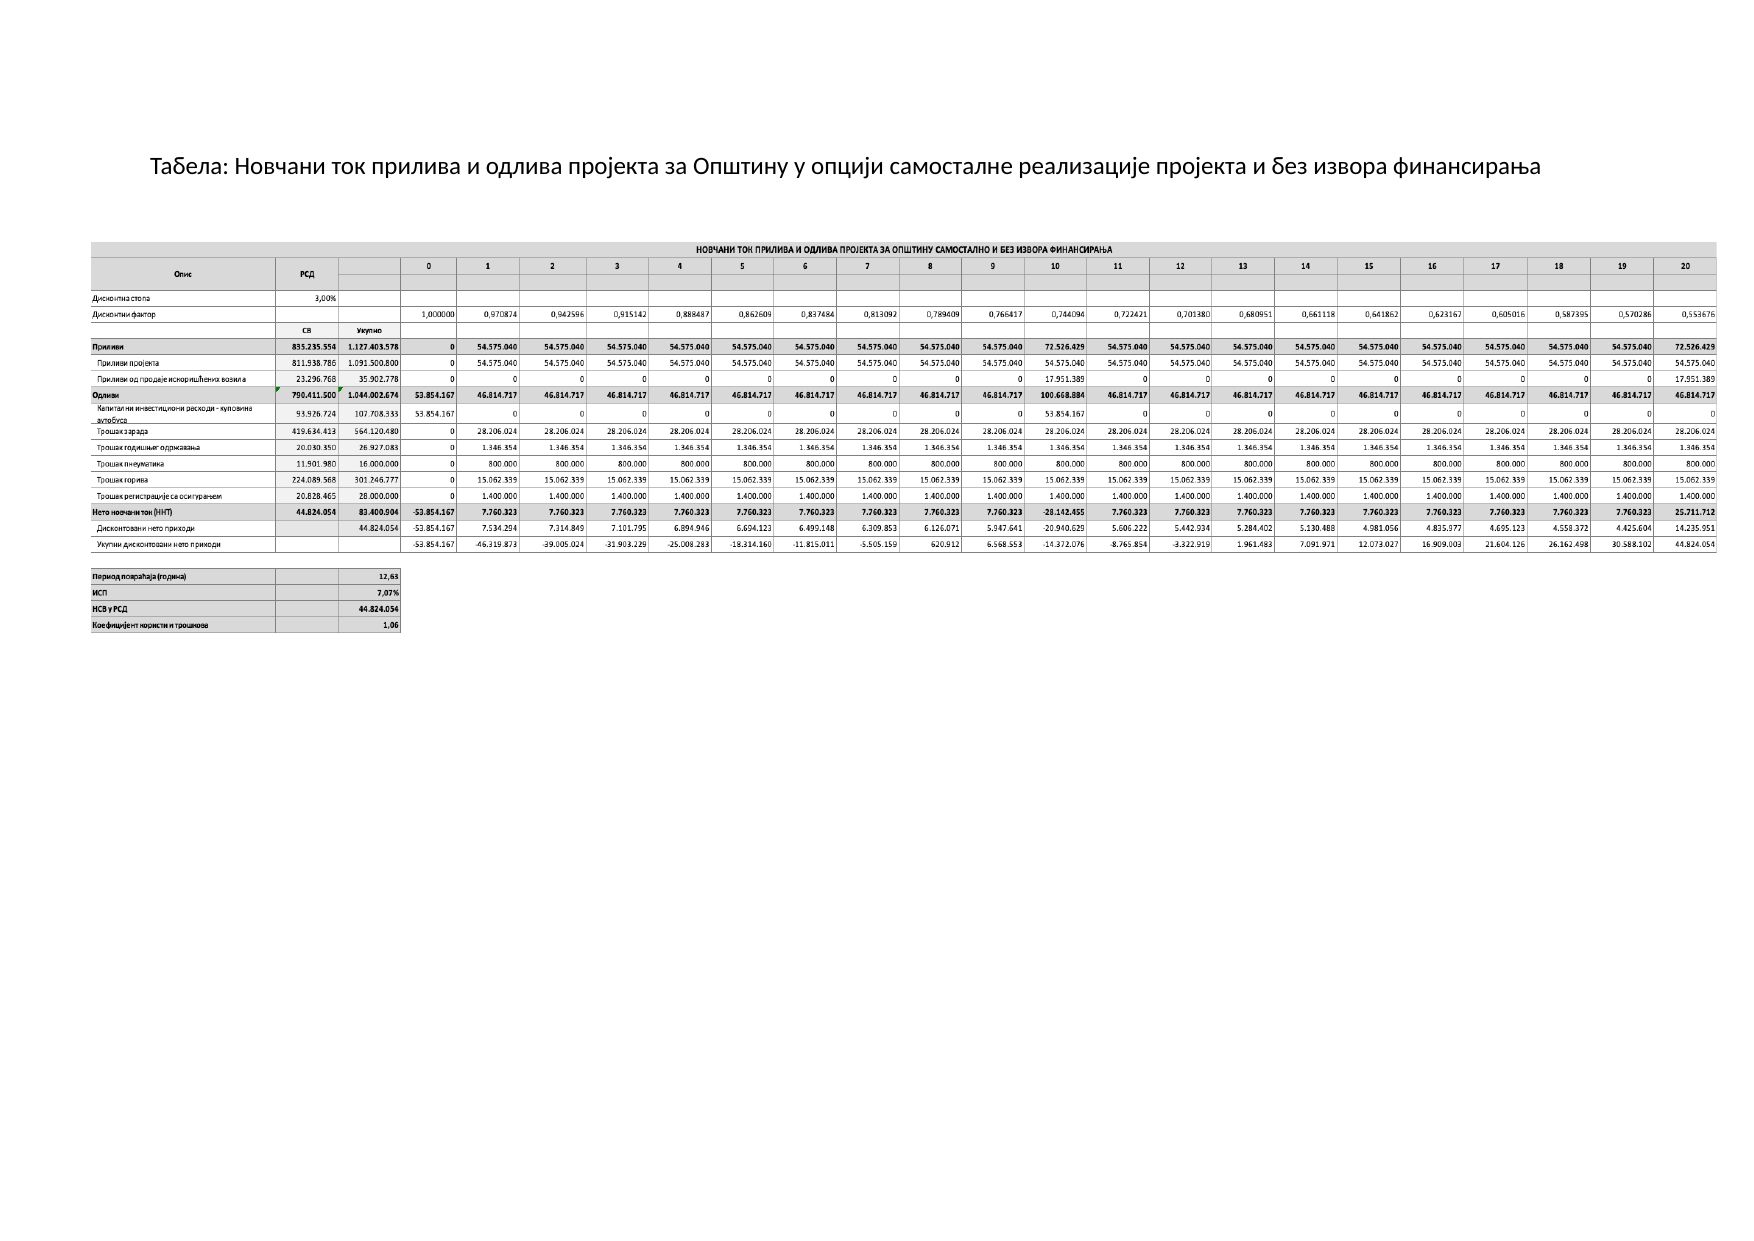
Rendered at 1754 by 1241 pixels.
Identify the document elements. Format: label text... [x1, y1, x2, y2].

text Табела: Новчани ток прилива и одлива пројекта за Општину у опцији самосталне реализације пројекта и без извора финансирања [150, 150, 1604, 181]
picture [91, 241, 1717, 633]
